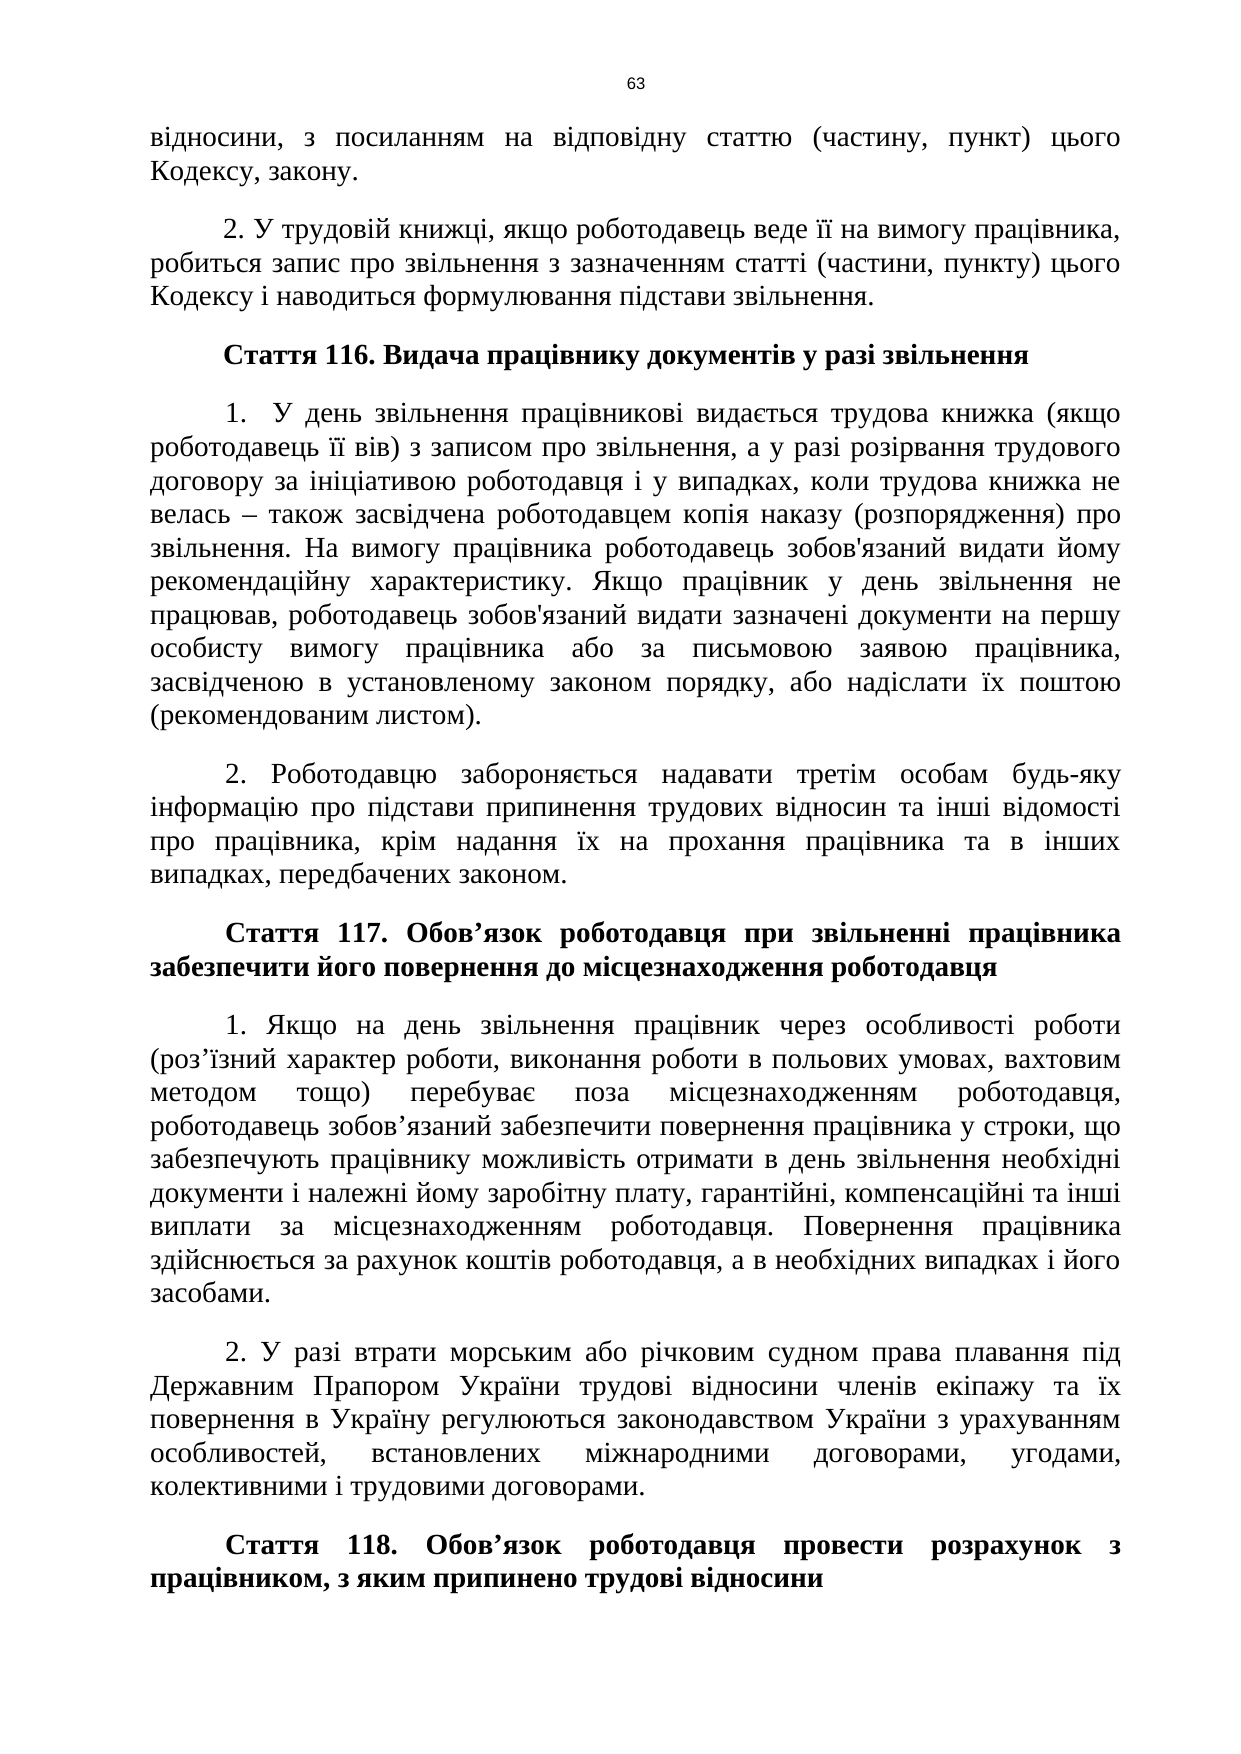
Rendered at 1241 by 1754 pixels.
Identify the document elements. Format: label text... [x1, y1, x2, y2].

text 2. У разі втрати морським або річковим судном права плавання під Державним Прапором України трудові відносини членів екіпажу та їх повернення в Україну регулюються законодавством України з урахуванням особливостей, встановлених міжнародними договорами, угодами, колективними і трудовими договорами. [150, 1334, 1122, 1502]
text 1. У день звільнення працівникові видається трудова книжка (якщо роботодавець її вів) з записом про звільнення, а у разі розірвання трудового договору за ініціативою роботодавця і у випадках, коли трудова книжка не велась – також засвідчена роботодавцем копія наказу (розпорядження) про звільнення. На вимогу працівника роботодавець зобов'язаний видати йому рекомендаційну характеристику. Якщо працівник у день звільнення не працював, роботодавець зобов'язаний видати зазначені документи на першу особисту вимогу працівника або за письмовою заявою працівника, засвідченою в установленому законом порядку, або надіслати їх поштою (рекомендованим листом). [150, 396, 1122, 731]
text Стаття 116. Видача працівнику документів у разі звільнення [150, 337, 1122, 371]
text 2. Роботодавцю забороняється надавати третім особам будь-яку інформацію про підстави припинення трудових відносин та інші відомості про працівника, крім надання їх на прохання працівника та в інших випадках, передбачених законом. [150, 756, 1122, 890]
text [150, 119, 1122, 186]
text Стаття 117. Обов’язок роботодавця при звільненні працівника забезпечити його повернення до місцезнаходження роботодавця [150, 915, 1122, 982]
text Стаття 118. Обов’язок роботодавця провести розрахунок з працівником, з яким припинено трудові відносини [150, 1527, 1122, 1594]
text 2. У трудовій книжці, якщо роботодавець веде її на вимогу працівника, робиться запис про звільнення з зазначенням статті (частини, пункту) цього Кодексу і наводиться формулювання підстави звільнення. [150, 211, 1122, 312]
text 1. Якщо на день звільнення працівник через особливості роботи (роз’їзний характер роботи, виконання роботи в польових умовах, вахтовим методом тощо) перебуває поза місцезнаходженням роботодавця, роботодавець зобов’язаний забезпечити повернення працівника у строки, що забезпечують працівнику можливість отримати в день звільнення необхідні документи і належні йому заробітну плату, гарантійні, компенсаційні та інші виплати за місцезнаходженням роботодавця. Повернення працівника здійснюється за рахунок коштів роботодавця, а в необхідних випадках і його засобами. [150, 1007, 1122, 1309]
